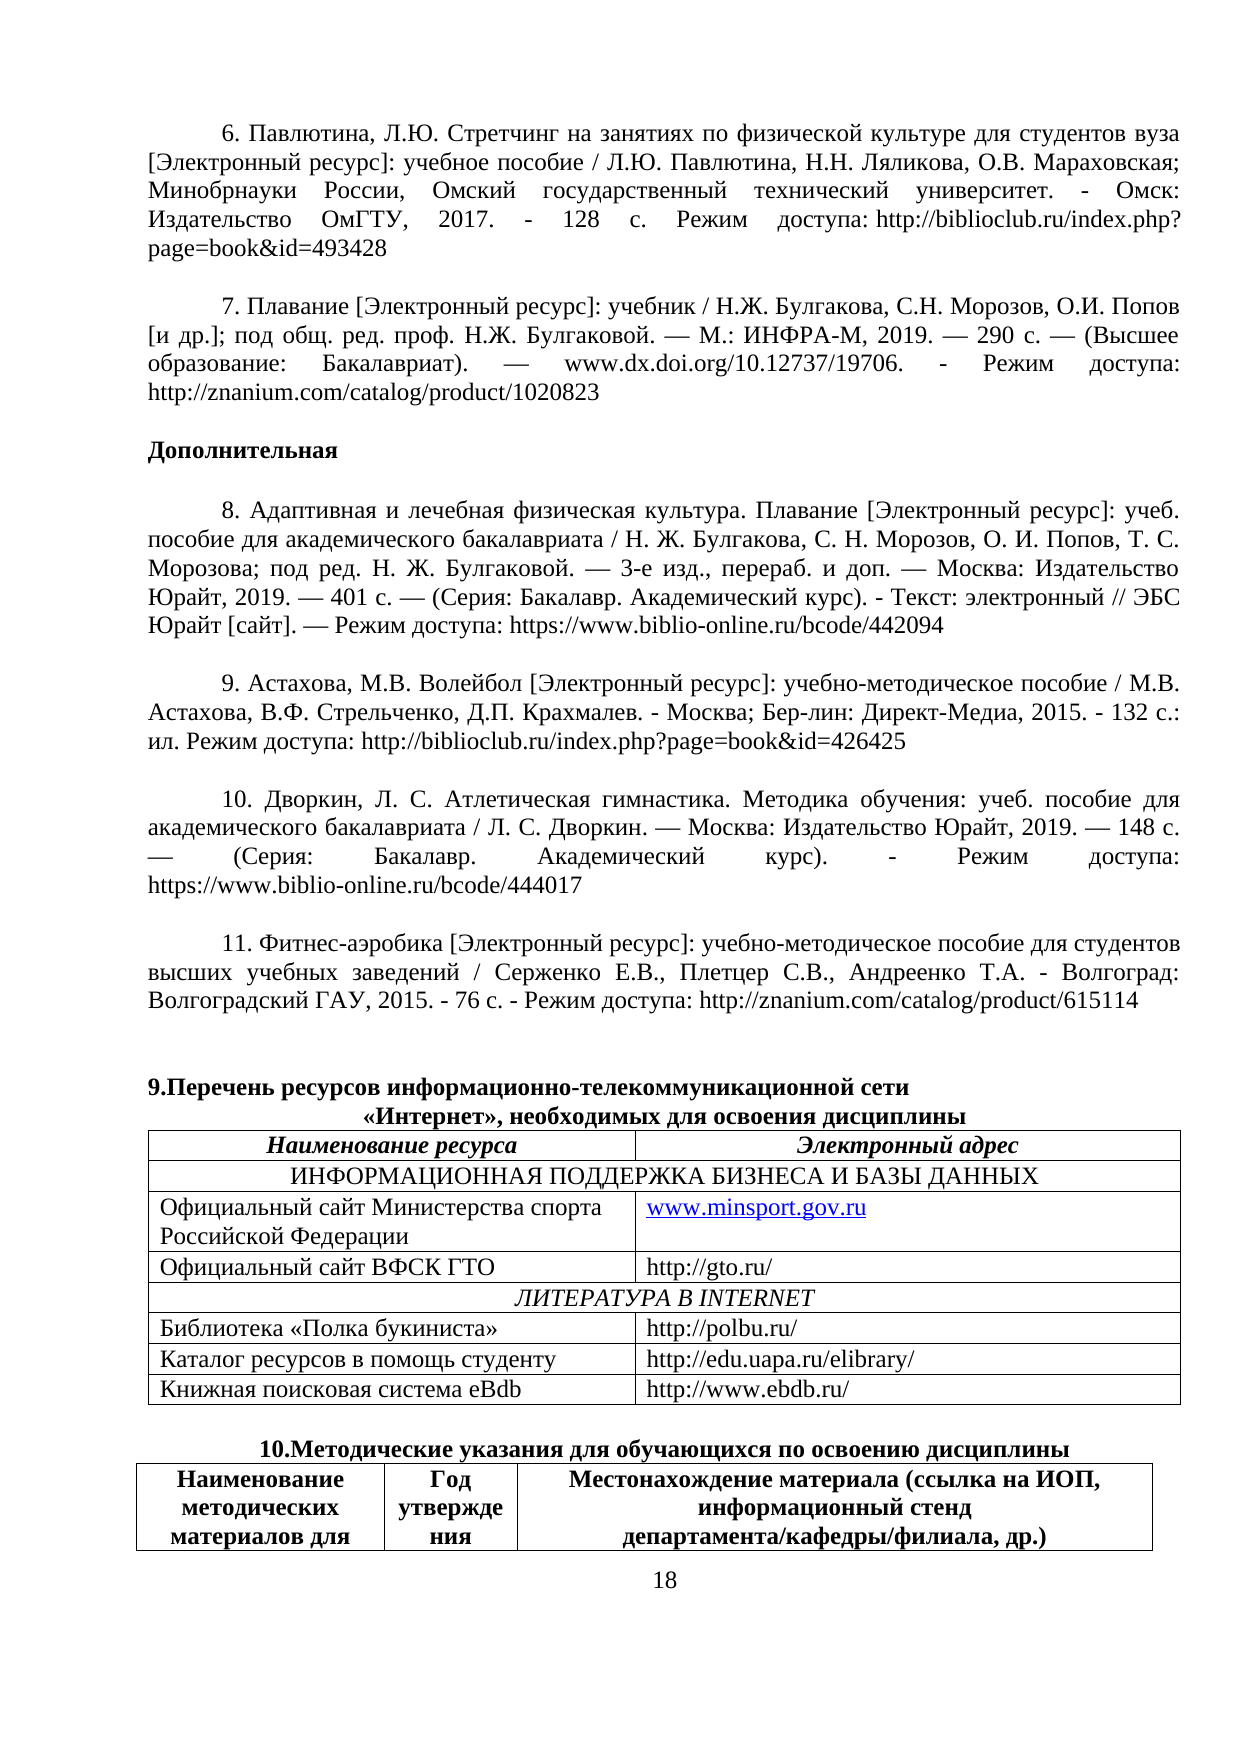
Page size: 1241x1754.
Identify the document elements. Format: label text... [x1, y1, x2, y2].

text 8. Адаптивная и лечебная физическая культура. Плавание [Электронный ресурс]: учеб. пособие для академического бакалавриата / Н. Ж. Булгакова, С. Н. Морозов, О. И. Попов, Т. С. Морозова; под ред. Н. Ж. Булгаковой. — 3-е изд., перераб. и доп. — Москва: Издательство Юрайт, 2019. — 401 с. — (Серия: Бакалавр. Академический курс). - Текст: электронный // ЭБС Юрайт [сайт]. — Режим доступа: https://www.biblio-online.ru/bcode/442094 [148, 495, 1181, 639]
table_cell Официальный сайт ВФСК ГТО [149, 1252, 635, 1282]
text 10. Дворкин, Л. С. Атлетическая гимнастика. Методика обучения: учеб. пособие для академического бакалавриата / Л. С. Дворкин. — Москва: Издательство Юрайт, 2019. — 148 с. — (Серия: Бакалавр. Академический курс). - Режим доступа: https://www.biblio-online.ru/bcode/444017 [148, 784, 1181, 899]
text Дополнительная [148, 435, 1181, 464]
text 9. Астахова, М.В. Волейбол [Электронный ресурс]: учебно-методическое пособие / М.В. Астахова, В.Ф. Стрельченко, Д.П. Крахмалев. - Москва; Бер-лин: Директ-Медиа, 2015. - 132 с.: ил. Режим доступа: http://biblioclub.ru/index.php?page=book&id=426425 [148, 668, 1181, 754]
text 9.Перечень ресурсов информационно-телекоммуникационной сети [148, 1072, 1181, 1101]
table_cell http://polbu.ru/ [636, 1313, 1180, 1343]
text «Интернет», необходимых для освоения дисциплины [148, 1101, 1181, 1129]
table_cell Книжная поисковая система eBdb [149, 1375, 635, 1404]
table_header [518, 1464, 1152, 1550]
table_header Год утверждения [385, 1464, 517, 1550]
text 10.Методические указания для обучающихся по освоению дисциплины [148, 1434, 1181, 1463]
table_cell Каталог ресурсов в помощь студенту [149, 1344, 635, 1373]
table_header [137, 1464, 384, 1550]
table_cell Библиотека «Полка букиниста» [149, 1313, 635, 1343]
table_cell ЛИТЕРАТУРА В INTERNET [149, 1283, 1180, 1312]
table_cell www.minsport.gov.ru [636, 1192, 1180, 1251]
table_cell http://edu.uapa.ru/elibrary/ [636, 1344, 1180, 1373]
table_cell http://www.ebdb.ru/ [636, 1375, 1180, 1404]
table_header Электронный адрес [636, 1131, 1180, 1160]
table_cell http://gto.ru/ [636, 1252, 1180, 1282]
table_cell ИНФОРМАЦИОННАЯ ПОДДЕРЖКА БИЗНЕСА И БАЗЫ ДАННЫХ [149, 1161, 1180, 1191]
table_header Наименование ресурса [149, 1131, 635, 1160]
table_cell Официальный сайт Министерства спорта Российской Федерации [149, 1192, 635, 1251]
text 6. Павлютина, Л.Ю. Стретчинг на занятиях по физической культуре для студентов вуза [Электронный ресурс]: учебное пособие / Л.Ю. Павлютина, Н.Н. Ляликова, О.В. Мараховская; Минобрнауки России, Омский государственный технический университет. - Омск: Издательство ОмГТУ, 2017. - 128 с. Режим доступа: http://biblioclub.ru/index.php?page=book&id=493428 [148, 118, 1181, 262]
text 11. Фитнес-аэробика [Электронный ресурс]: учебно-методическое пособие для студентов высших учебных заведений / Серженко Е.В., Плетцер С.В., Андреенко Т.А. - Волгоград: Волгоградский ГАУ, 2015. - 76 с. - Режим доступа: http://znanium.com/catalog/product/615114 [148, 928, 1181, 1014]
text 7. Плавание [Электронный ресурс]: учебник / Н.Ж. Булгакова, С.Н. Морозов, О.И. Попов [и др.]; под общ. ред. проф. Н.Ж. Булгаковой. — М.: ИНФРА-М, 2019. — 290 с. — (Высшее образование: Бакалавриат). — www.dx.doi.org/10.12737/19706. - Режим доступа: http://znanium.com/catalog/product/1020823 [148, 291, 1181, 406]
